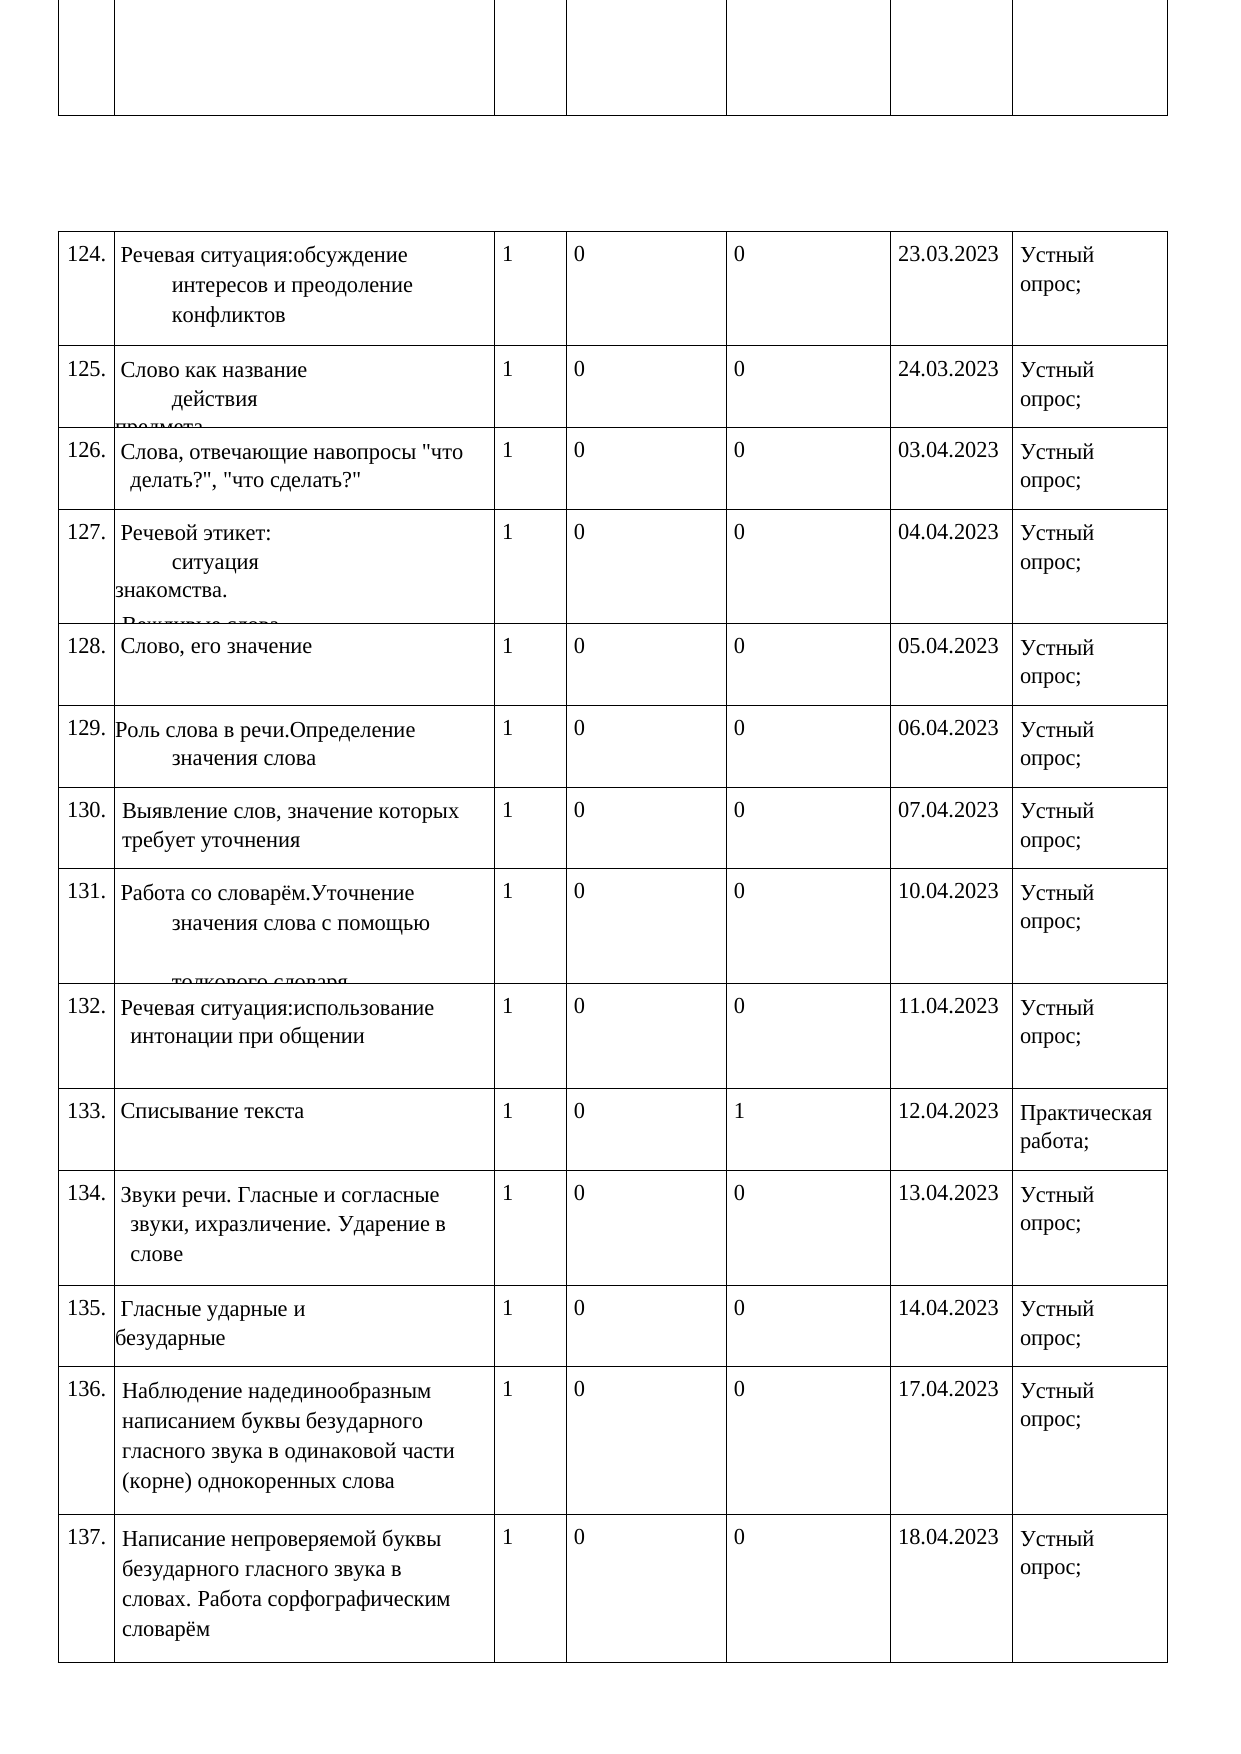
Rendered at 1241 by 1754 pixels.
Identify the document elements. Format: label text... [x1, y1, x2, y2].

table_cell Устный опрос; [1013, 1286, 1167, 1366]
table_cell Звуки речи. Гласные и согласные звуки, ихразличение. Ударение в слове [115, 1171, 494, 1284]
table_header [1013, 0, 1167, 115]
table_cell 0 [727, 788, 890, 868]
table_cell 133. [59, 1089, 114, 1170]
table_cell 0 [567, 624, 726, 705]
table_cell 0 [567, 1286, 726, 1366]
table_cell 135. [59, 1286, 114, 1366]
table_header 124. [59, 232, 114, 345]
table_cell 12.04.2023 [891, 1089, 1012, 1170]
table_cell 0 [567, 346, 726, 427]
table_cell Наблюдение надединообразным написанием буквы безударного гласного звука в одинаковой части (корне) однокоренных слова [115, 1367, 494, 1514]
table_cell 0 [727, 510, 890, 623]
table_cell Слово как название действия предмета [115, 346, 494, 427]
table_cell Речевой этикет: ситуация знакомства. Вежливые слова [115, 510, 494, 623]
table_cell 0 [727, 869, 890, 983]
table_cell Устный опрос; [1013, 706, 1167, 787]
table_cell 1 [495, 1367, 566, 1514]
table_cell 0 [727, 1171, 890, 1284]
table_cell 0 [727, 1367, 890, 1514]
table_cell 1 [495, 624, 566, 705]
table_cell 127. [59, 510, 114, 623]
table_cell Устный опрос; [1013, 984, 1167, 1088]
table_cell 13.04.2023 [891, 1171, 1012, 1284]
table_cell 0 [727, 1286, 890, 1366]
table_cell 07.04.2023 [891, 788, 1012, 868]
table_header [495, 0, 566, 115]
table_cell 0 [727, 428, 890, 508]
table_cell Устный опрос; [1013, 1367, 1167, 1514]
table_cell 24.03.2023 [891, 346, 1012, 427]
table_cell 132. [59, 984, 114, 1088]
table_cell 04.04.2023 [891, 510, 1012, 623]
table_cell 1 [495, 1171, 566, 1284]
table_cell 0 [727, 1515, 890, 1662]
table_cell 1 [495, 1515, 566, 1662]
table_cell 0 [567, 788, 726, 868]
table_cell Устный опрос; [1013, 869, 1167, 983]
table_header [891, 0, 1012, 115]
table_cell 0 [567, 428, 726, 508]
table_cell 1 [495, 706, 566, 787]
table_cell 0 [727, 624, 890, 705]
table_cell Устный опрос; [1013, 1515, 1167, 1662]
table_cell 1 [495, 428, 566, 508]
table_cell 134. [59, 1171, 114, 1284]
table_cell 10.04.2023 [891, 869, 1012, 983]
table_header [115, 0, 494, 115]
table_cell 0 [727, 706, 890, 787]
table_cell 11.04.2023 [891, 984, 1012, 1088]
table_cell Устный опрос; [1013, 624, 1167, 705]
table_cell 17.04.2023 [891, 1367, 1012, 1514]
table_cell 130. [59, 788, 114, 868]
table_header 0 [567, 232, 726, 345]
table_cell Работа со словарём.Уточнение значения слова с помощью толкового словаря [115, 869, 494, 983]
table_cell 125. [59, 346, 114, 427]
table_cell 05.04.2023 [891, 624, 1012, 705]
table_cell Роль слова в речи.Определение значения слова [115, 706, 494, 787]
table_cell 0 [567, 1515, 726, 1662]
table_cell 0 [567, 869, 726, 983]
table_header [567, 0, 726, 115]
table_cell 131. [59, 869, 114, 983]
table_cell Выявление слов, значение которых требует уточнения [115, 788, 494, 868]
table_cell 0 [727, 984, 890, 1088]
table_cell Слова, отвечающие навопросы "что делать?", "что сделать?" [115, 428, 494, 508]
table_cell 18.04.2023 [891, 1515, 1012, 1662]
table_cell 0 [567, 1367, 726, 1514]
table_header [727, 0, 890, 115]
table_header Устный опрос; [1013, 232, 1167, 345]
table_header 0 [727, 232, 890, 345]
table_cell 1 [495, 510, 566, 623]
table_cell Устный опрос; [1013, 510, 1167, 623]
table_cell 0 [567, 1171, 726, 1284]
table_cell 1 [727, 1089, 890, 1170]
table_header [59, 0, 114, 115]
table_header 1 [495, 232, 566, 345]
table_cell 06.04.2023 [891, 706, 1012, 787]
table_cell Написание непроверяемой буквы безударного гласного звука в словах. Работа сорфографическим словарём [115, 1515, 494, 1662]
table_cell 1 [495, 1286, 566, 1366]
table_cell 126. [59, 428, 114, 508]
table_cell 129. [59, 706, 114, 787]
table_cell Устный опрос; [1013, 788, 1167, 868]
table_header 23.03.2023 [891, 232, 1012, 345]
table_cell 0 [727, 346, 890, 427]
table_cell 1 [495, 1089, 566, 1170]
table_cell 0 [567, 1089, 726, 1170]
table_cell 0 [567, 510, 726, 623]
table_cell 1 [495, 346, 566, 427]
table_cell 136. [59, 1367, 114, 1514]
table_cell 03.04.2023 [891, 428, 1012, 508]
table_cell 128. [59, 624, 114, 705]
table_cell 14.04.2023 [891, 1286, 1012, 1366]
table_cell Устный опрос; [1013, 1171, 1167, 1284]
table_cell 0 [567, 984, 726, 1088]
table_cell Практическая работа; [1013, 1089, 1167, 1170]
table_cell 1 [495, 788, 566, 868]
table_header Речевая ситуация:обсуждение интересов и преодоление конфликтов [115, 232, 494, 345]
table_cell 137. [59, 1515, 114, 1662]
table_cell Гласные ударные и безударные [115, 1286, 494, 1366]
table_cell 1 [495, 984, 566, 1088]
table_cell 1 [495, 869, 566, 983]
table_cell Слово, его значение [115, 624, 494, 705]
table_cell Списывание текста [115, 1089, 494, 1170]
table_cell 0 [567, 706, 726, 787]
table_cell Устный опрос; [1013, 346, 1167, 427]
table_cell Устный опрос; [1013, 428, 1167, 508]
table_cell Речевая ситуация:использование интонации при общении [115, 984, 494, 1088]
